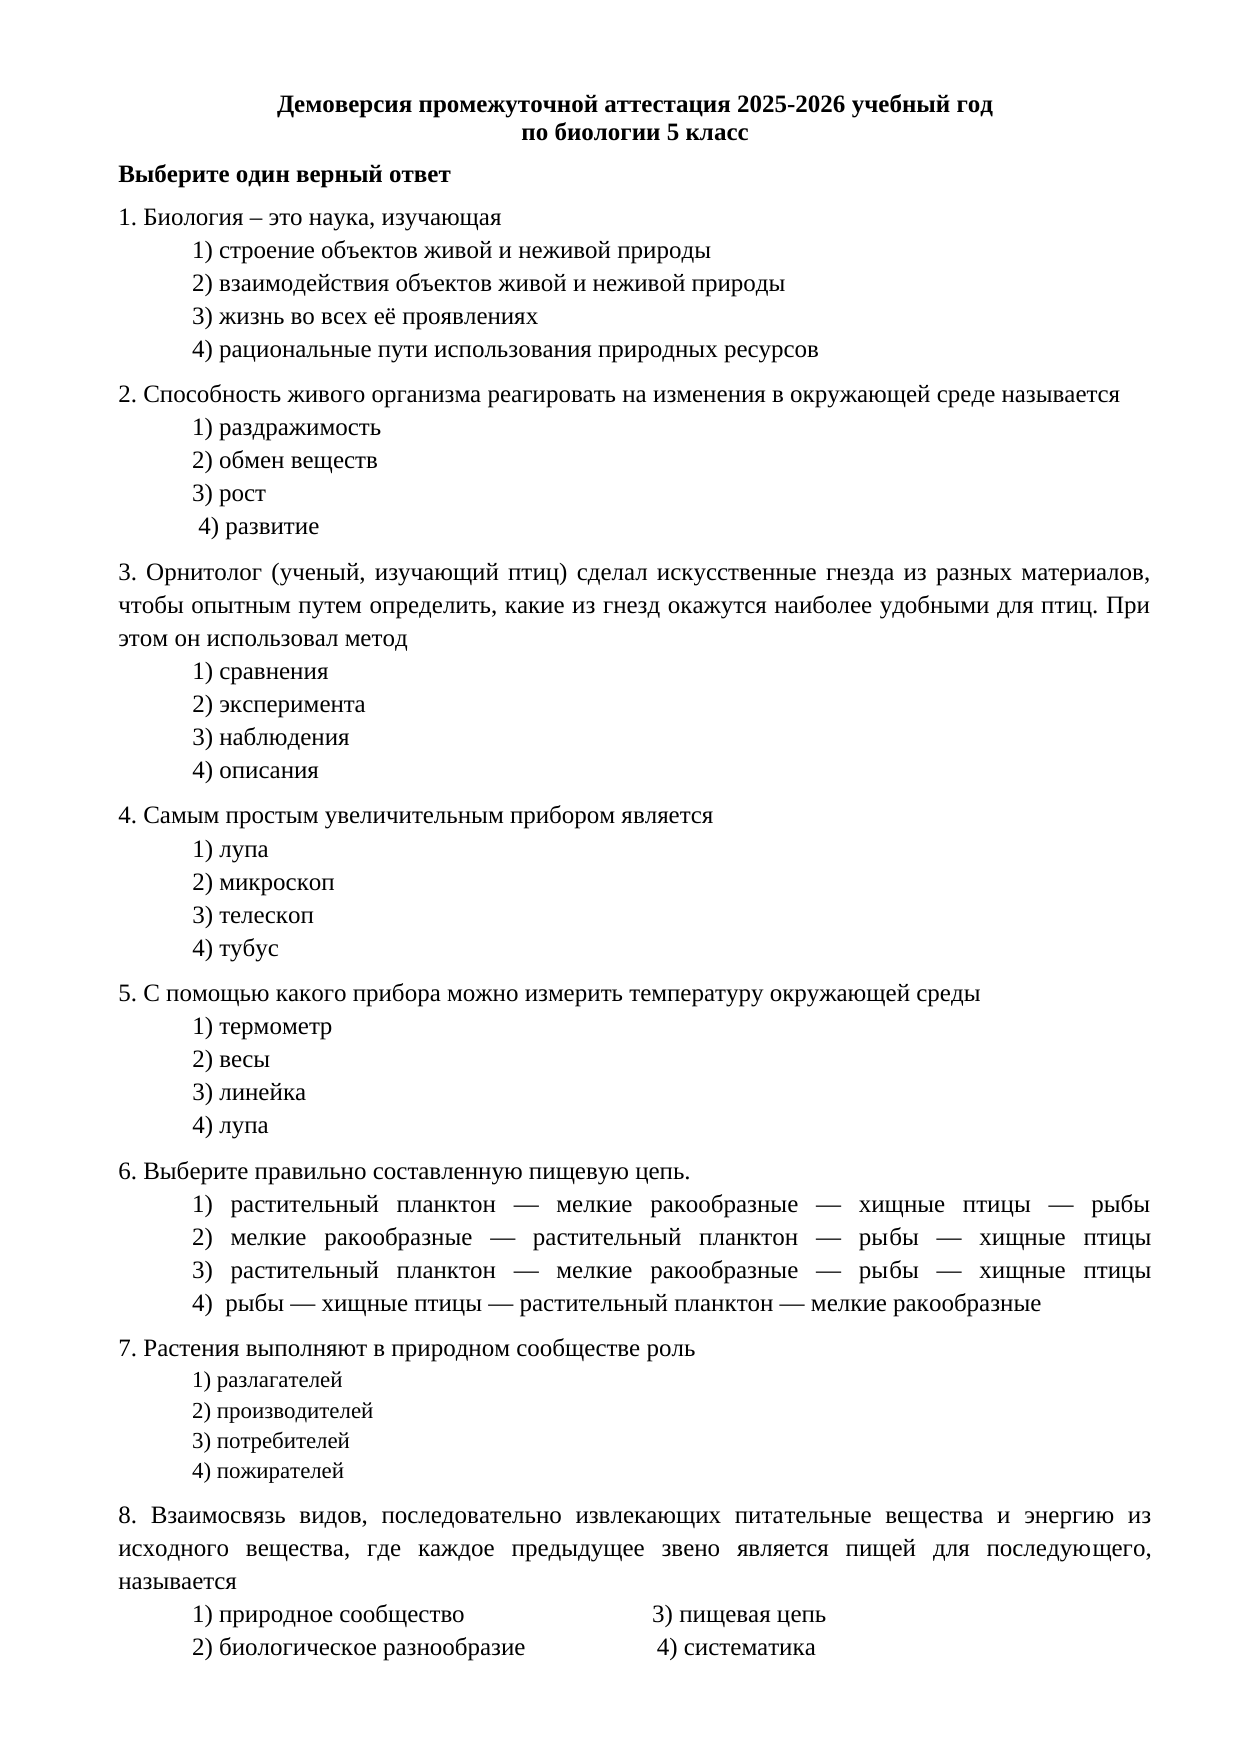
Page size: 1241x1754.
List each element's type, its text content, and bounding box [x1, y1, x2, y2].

text 4) лупа [118, 1110, 1152, 1139]
text 2) эксперимента [118, 689, 1152, 718]
text 3) жизнь во всех её проявлениях [192, 301, 1152, 329]
text 3. Орнитолог (ученый, изучающий птиц) сделал искусственные гнезда из разных материалов, чтобы опытным путем определить, какие из гнезд окажутся наиболее удобными для птиц. При этом он использовал метод [118, 557, 1152, 652]
text 1) растительный планктон — мелкие ракообразные — хищные птицы — рыбы 2) мелкие ракообразные — растительный планктон — рыбы — хищные птицы 3) растительный планктон — мелкие ракообразные — рыбы — хищные птицы 4) рыбы — хищные птицы — растительный планктон — мелкие ракообразные [192, 1189, 1152, 1317]
text 8. Взаимосвязь видов, последовательно извлекающих питательные вещества и энергию из исходного вещества, где каждое предыдущее звено является пищей для последующего, называется [118, 1500, 1152, 1594]
text 3) телескоп [118, 900, 1152, 928]
text 4) рациональные пути использования природных ресурсов [192, 334, 1152, 363]
text 2) микроскоп [118, 867, 1152, 895]
text 2) взаимодействия объектов живой и неживой природы [192, 268, 1152, 297]
text Выберите один верный ответ [118, 159, 1152, 187]
text 1) термометр [118, 1011, 1152, 1040]
text 3) наблюдения [118, 722, 1152, 751]
text 2) обмен веществ [118, 445, 1152, 474]
text 1) сравнения [118, 656, 1152, 685]
text 2) производителей [192, 1397, 1152, 1423]
text 1) лупа [118, 834, 1152, 862]
text 5. С помощью какого прибора можно измерить температуру окружающей среды [118, 978, 1152, 1007]
text 4) описания [118, 755, 1152, 784]
text 4) пожирателей [192, 1457, 1152, 1483]
text 1) строение объектов живой и неживой природы [192, 235, 1152, 263]
text 2) биологическое разнообразие 4) систематика [118, 1632, 1152, 1661]
text 1) природное сообщество 3) пищевая цепь [118, 1599, 1152, 1628]
text 4) развитие [118, 511, 1152, 540]
text 3) потребителей [192, 1427, 1152, 1453]
text 1) раздражимость [118, 412, 1152, 441]
text Демоверсия промежуточной аттестация 2025-2026 учебный год [118, 89, 1152, 117]
text 3) рост [118, 478, 1152, 507]
text 3) линейка [118, 1077, 1152, 1106]
text 1. Биология – это наука, изучающая [118, 202, 1152, 231]
text 1) разлагателей [192, 1366, 1152, 1393]
text 6. Выберите правильно составленную пищевую цепь. [118, 1156, 1152, 1184]
text по биологии 5 класс [118, 117, 1152, 146]
text 2. Способность живого организма реагировать на изменения в окружающей среде называется [118, 379, 1152, 408]
text 4. Самым простым увеличительным прибором является [118, 801, 1152, 829]
text 7. Растения выполняют в природном сообществе роль [118, 1333, 1152, 1362]
text 2) весы [118, 1044, 1152, 1073]
text 4) тубус [118, 933, 1152, 961]
